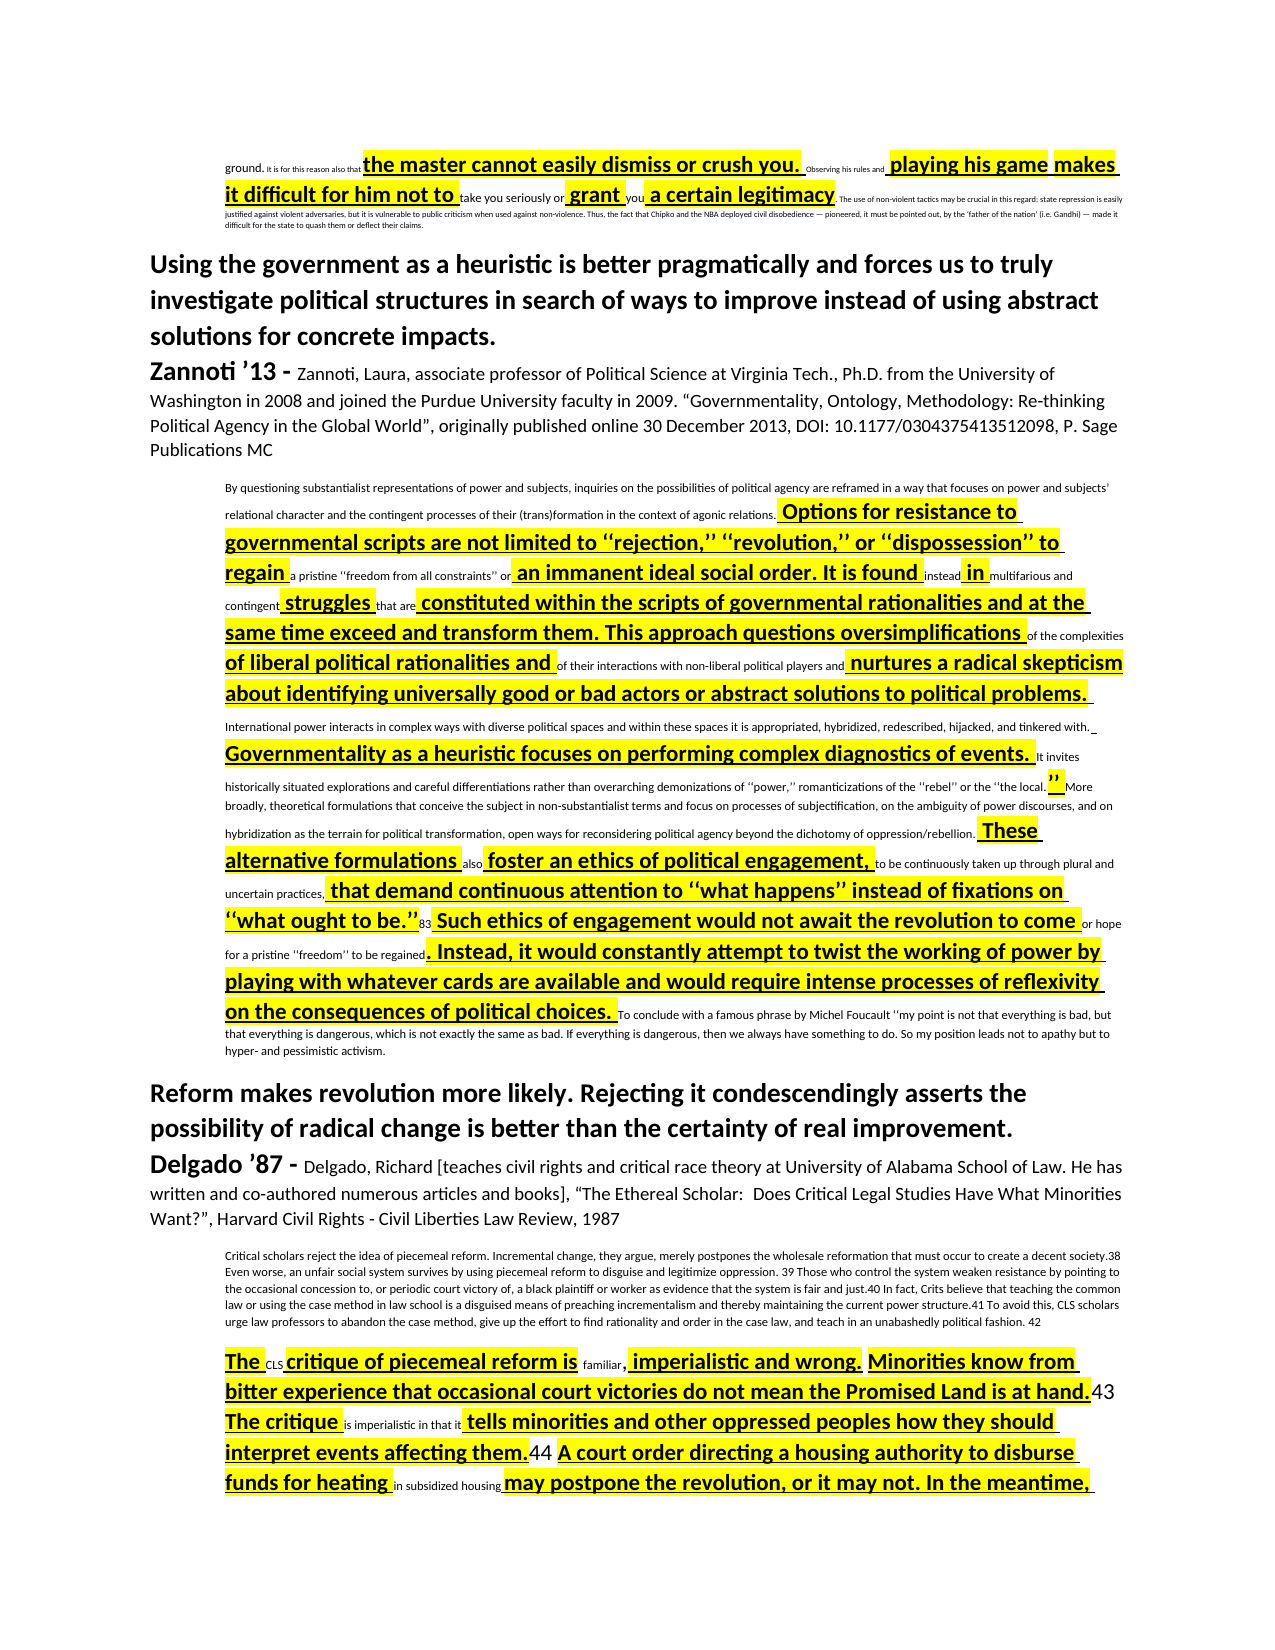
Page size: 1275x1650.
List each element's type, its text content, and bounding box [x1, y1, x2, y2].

text Zannoti ’13 - Zannoti, Laura, associate professor of Political Science at Virginia Tech., Ph.D. from the University of Washington in 2008 and joined the Purdue University faculty in 2009. “Governmentality, Ontology, Methodology: Re-thinking Political Agency in the Global World”, originally published online 30 December 2013, DOI: 10.1177/0304375413512098, P. Sage Publications MC [150, 354, 1125, 461]
text Using the government as a heuristic is better pragmatically and forces us to truly investigate political structures in search of ways to improve instead of using abstract solutions for concrete impacts. [150, 247, 1125, 352]
text Critical scholars reject the idea of piecemeal reform. Incremental change, they argue, merely postpones the wholesale reformation that must occur to create a decent society.38 Even worse, an unfair social system survives by using piecemeal reform to disguise and legitimize oppression. 39 Those who control the system weaken resistance by pointing to the occasional concession to, or periodic court victory of, a black plaintiff or worker as evidence that the system is fair and just.40 In fact, Crits believe that teaching the common law or using the case method in law school is a disguised means of preaching incrementalism and thereby maintaining the current power structure.41 To avoid this, CLS scholars urge law professors to abandon the case method, give up the effort to find rationality and order in the case law, and teach in an unabashedly political fashion. 42 [225, 1248, 1125, 1329]
text Delgado ’87 - Delgado, Richard [teaches civil rights and critical race theory at University of Alabama School of Law. He has written and co-authored numerous articles and books], “The Ethereal Scholar: Does Critical Legal Studies Have What Minorities Want?”, Harvard Civil Rights - Civil Liberties Law Review, 1987 [150, 1147, 1125, 1229]
text By questioning substantialist representations of power and subjects, inquiries on the possibilities of political agency are reframed in a way that focuses on power and subjects’ relational character and the contingent processes of their (trans)formation in the context of agonic relations. Options for resistance to governmental scripts are not limited to ‘‘rejection,’’ ‘‘revolution,’’ or ‘‘dispossession’’ to regain a pristine ‘‘freedom from all constraints’’ or an immanent ideal social order. It is found instead in multifarious and contingent struggles that are constituted within the scripts of governmental rationalities and at the same time exceed and transform them. This approach questions oversimplifications of the complexities of liberal political rationalities and of their interactions with non-liberal political players and nurtures a radical skepticism about identifying universally good or bad actors or abstract solutions to political problems. International power interacts in complex ways with diverse political spaces and within these spaces it is appropriated, hybridized, redescribed, hijacked, and tinkered with. Governmentality as a heuristic focuses on performing complex diagnostics of events. It invites historically situated explorations and careful differentiations rather than overarching demonizations of ‘‘power,’’ romanticizations of the ‘‘rebel’’ or the ‘‘the local.’’ More broadly, theoretical formulations that conceive the subject in non-substantialist terms and focus on processes of subjectification, on the ambiguity of power discourses, and on hybridization as the terrain for political transformation, open ways for reconsidering political agency beyond the dichotomy of oppression/rebellion. These alternative formulations also foster an ethics of political engagement, to be continuously taken up through plural and uncertain practices, that demand continuous attention to ‘‘what happens’’ instead of fixations on ‘‘what ought to be.’’83 Such ethics of engagement would not await the revolution to come or hope for a pristine ‘‘freedom’’ to be regained. Instead, it would constantly attempt to twist the working of power by playing with whatever cards are available and would require intense processes of reflexivity on the consequences of political choices. To conclude with a famous phrase by Michel Foucault ‘‘my point is not that everything is bad, but that everything is dangerous, which is not exactly the same as bad. If everything is dangerous, then we always have something to do. So my position leads not to apathy but to hyper- and pessimistic activism. [225, 480, 1125, 1058]
text Reform makes revolution more likely. Rejecting it condescendingly asserts the possibility of radical change is better than the certainty of real improvement. [150, 1076, 1125, 1144]
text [225, 150, 1125, 230]
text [225, 1347, 1125, 1496]
